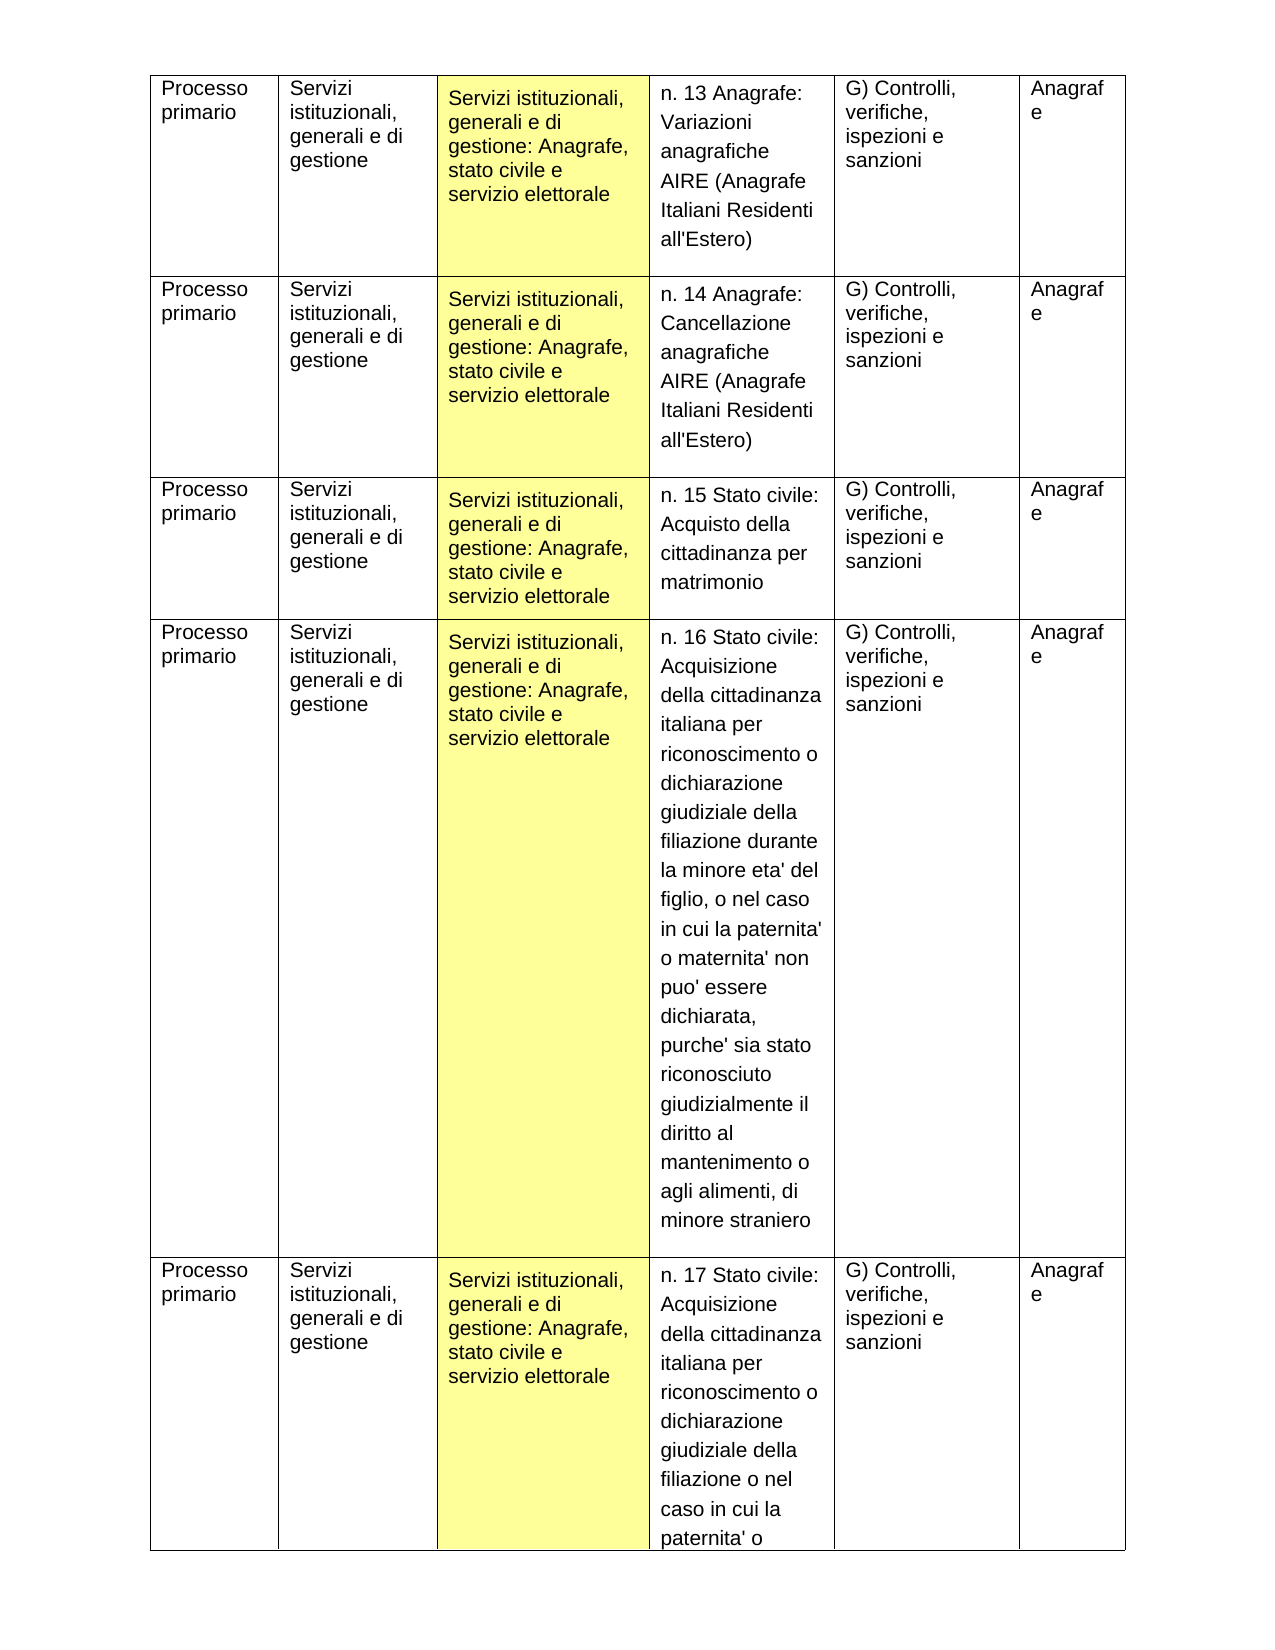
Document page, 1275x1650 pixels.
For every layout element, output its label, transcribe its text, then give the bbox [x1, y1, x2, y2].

table_cell n. 15 Stato civile: Acquisto della cittadinanza per matrimonio [650, 478, 834, 619]
table_cell n. 16 Stato civile: Acquisizione della cittadinanza italiana per riconoscimento o dichiarazione giudiziale della filiazione durante la minore eta' del figlio, o nel caso in cui la paternita' o maternita' non puo' essere dichiarata, purche' sia stato riconosciuto giudizialmente il diritto al mantenimento o agli alimenti, di minore straniero [650, 620, 834, 1257]
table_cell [650, 1258, 834, 1549]
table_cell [438, 76, 649, 276]
table_cell Servizi istituzionali, generali e di gestione [279, 620, 437, 1257]
table_cell Anagrafe [1020, 620, 1125, 1257]
table_cell Servizi istituzionali, generali e di gestione: Anagrafe, stato civile e servizio elettorale [438, 277, 649, 476]
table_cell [279, 1258, 437, 1549]
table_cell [835, 76, 1019, 276]
table_cell Processo primario [151, 1258, 278, 1549]
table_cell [835, 1258, 1019, 1549]
table_cell Servizi istituzionali, generali e di gestione: Anagrafe, stato civile e servizio elettorale [438, 620, 649, 1257]
table_cell Processo primario [151, 76, 278, 276]
table_cell G) Controlli, verifiche, ispezioni e sanzioni [835, 478, 1019, 619]
table_cell G) Controlli, verifiche, ispezioni e sanzioni [835, 620, 1019, 1257]
table_cell Servizi istituzionali, generali e di gestione: Anagrafe, stato civile e servizio elettorale [438, 478, 649, 619]
table_cell Anagrafe [1020, 1258, 1125, 1549]
table_cell n. 14 Anagrafe: Cancellazione anagrafiche AIRE (Anagrafe Italiani Residenti all'Estero) [650, 277, 834, 476]
table_cell Servizi istituzionali, generali e di gestione [279, 478, 437, 619]
table_cell Anagrafe [1020, 478, 1125, 619]
table_cell n. 13 Anagrafe: Variazioni anagrafiche AIRE (Anagrafe Italiani Residenti all'Estero) [650, 76, 834, 276]
table_cell Processo primario [151, 277, 278, 476]
table_cell G) Controlli, verifiche, ispezioni e sanzioni [835, 277, 1019, 476]
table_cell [279, 76, 437, 276]
table_cell Processo primario [151, 478, 278, 619]
table_cell Anagrafe [1020, 277, 1125, 476]
table_cell Servizi istituzionali, generali e di gestione [279, 277, 437, 476]
table_cell Anagrafe [1020, 76, 1125, 276]
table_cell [438, 1258, 649, 1549]
table_cell Processo primario [151, 620, 278, 1257]
